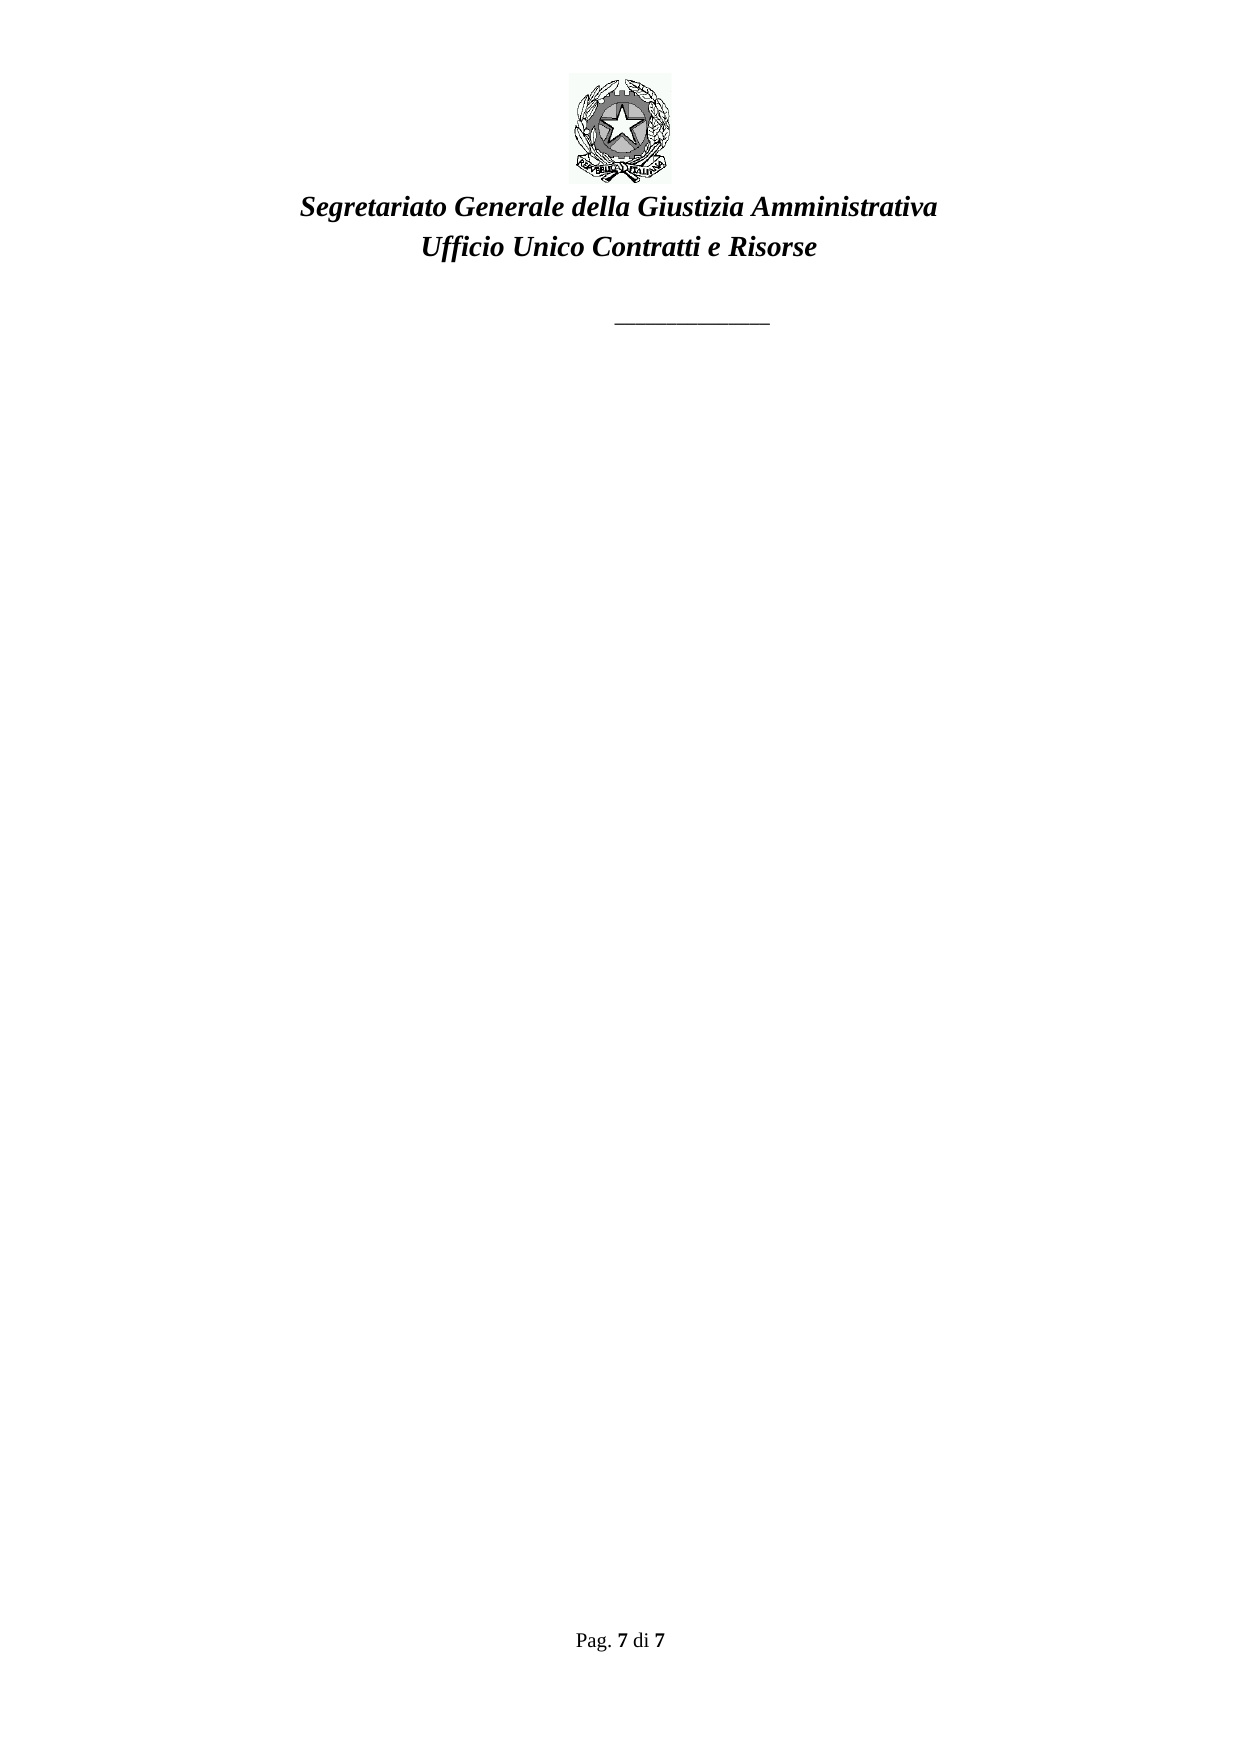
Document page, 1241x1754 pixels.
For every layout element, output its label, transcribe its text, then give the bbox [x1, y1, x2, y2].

text _______________ [89, 297, 1108, 328]
picture [568, 73, 672, 184]
